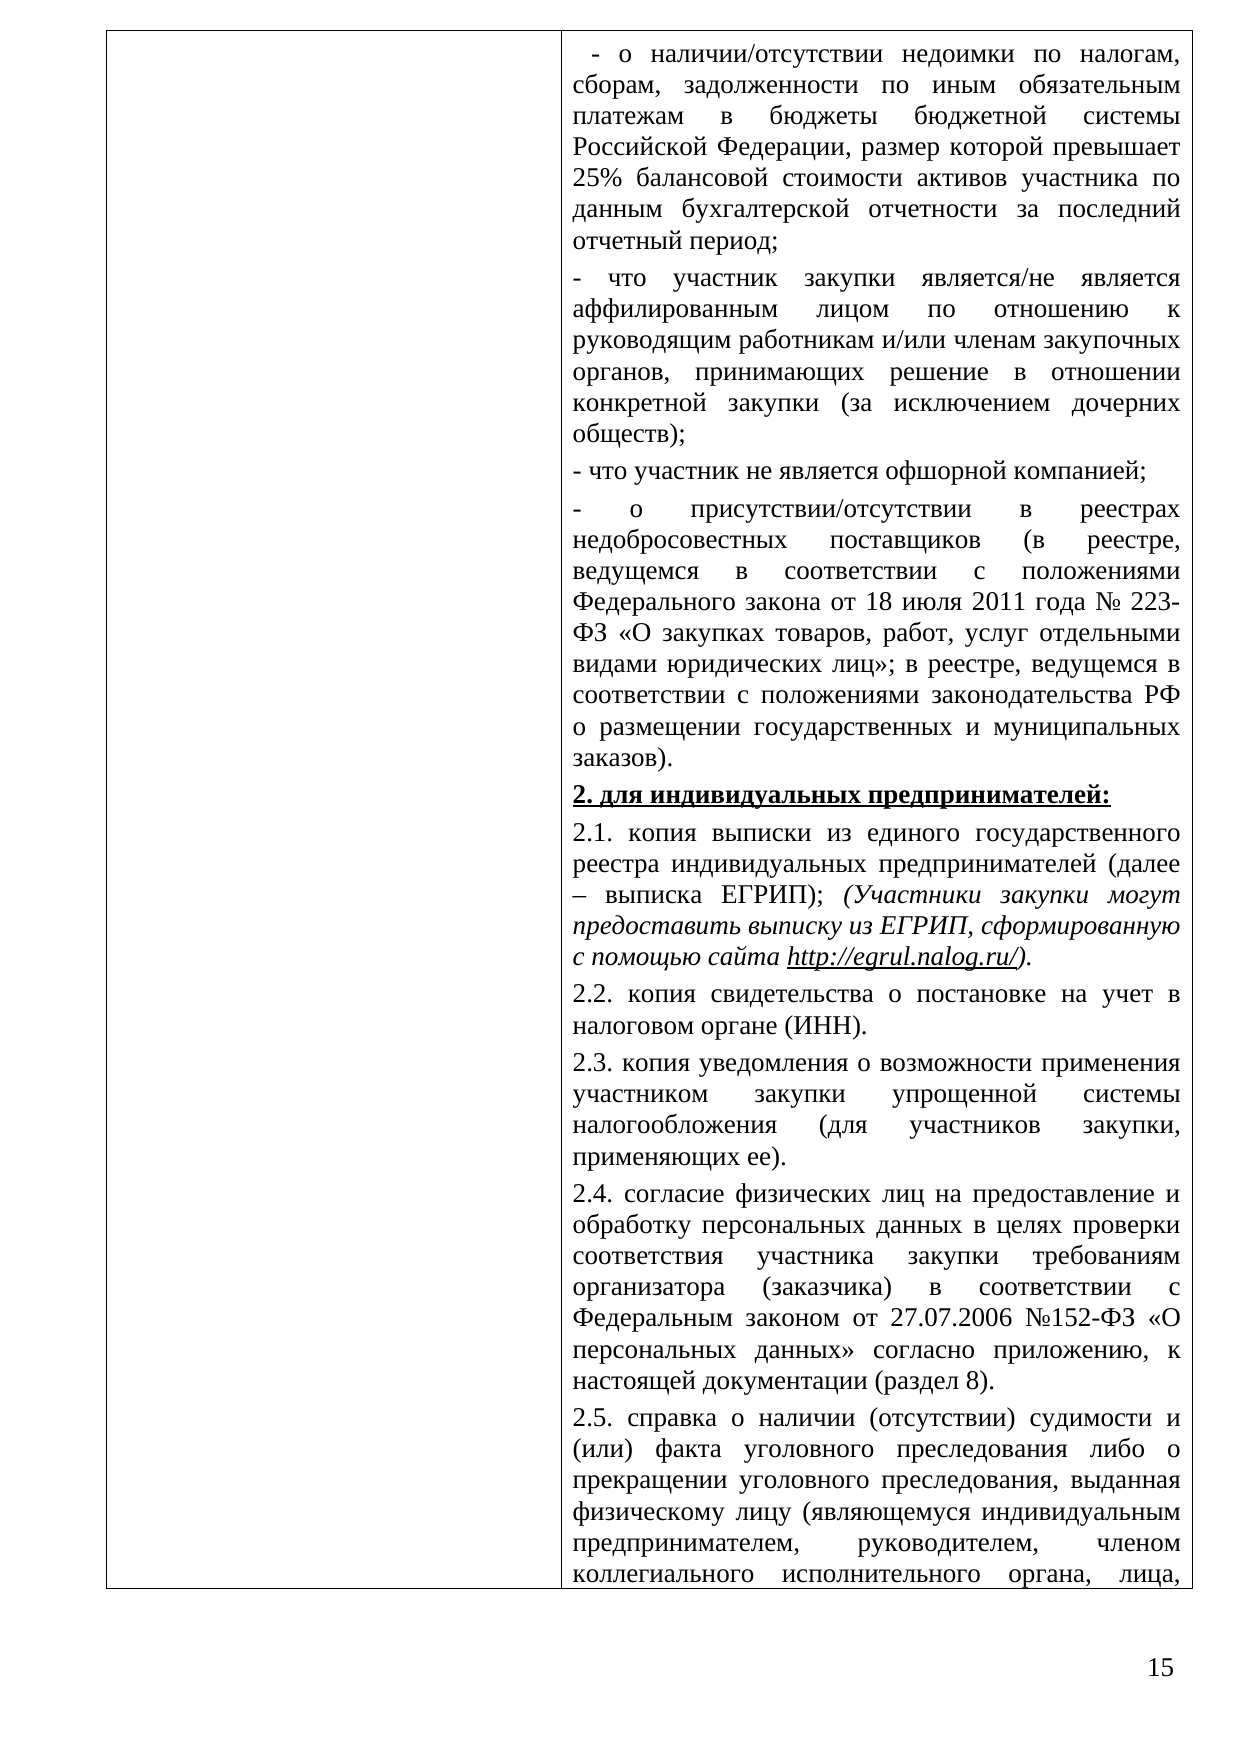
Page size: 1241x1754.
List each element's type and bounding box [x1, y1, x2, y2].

table_cell [562, 31, 1192, 1588]
table_cell [107, 31, 561, 1588]
